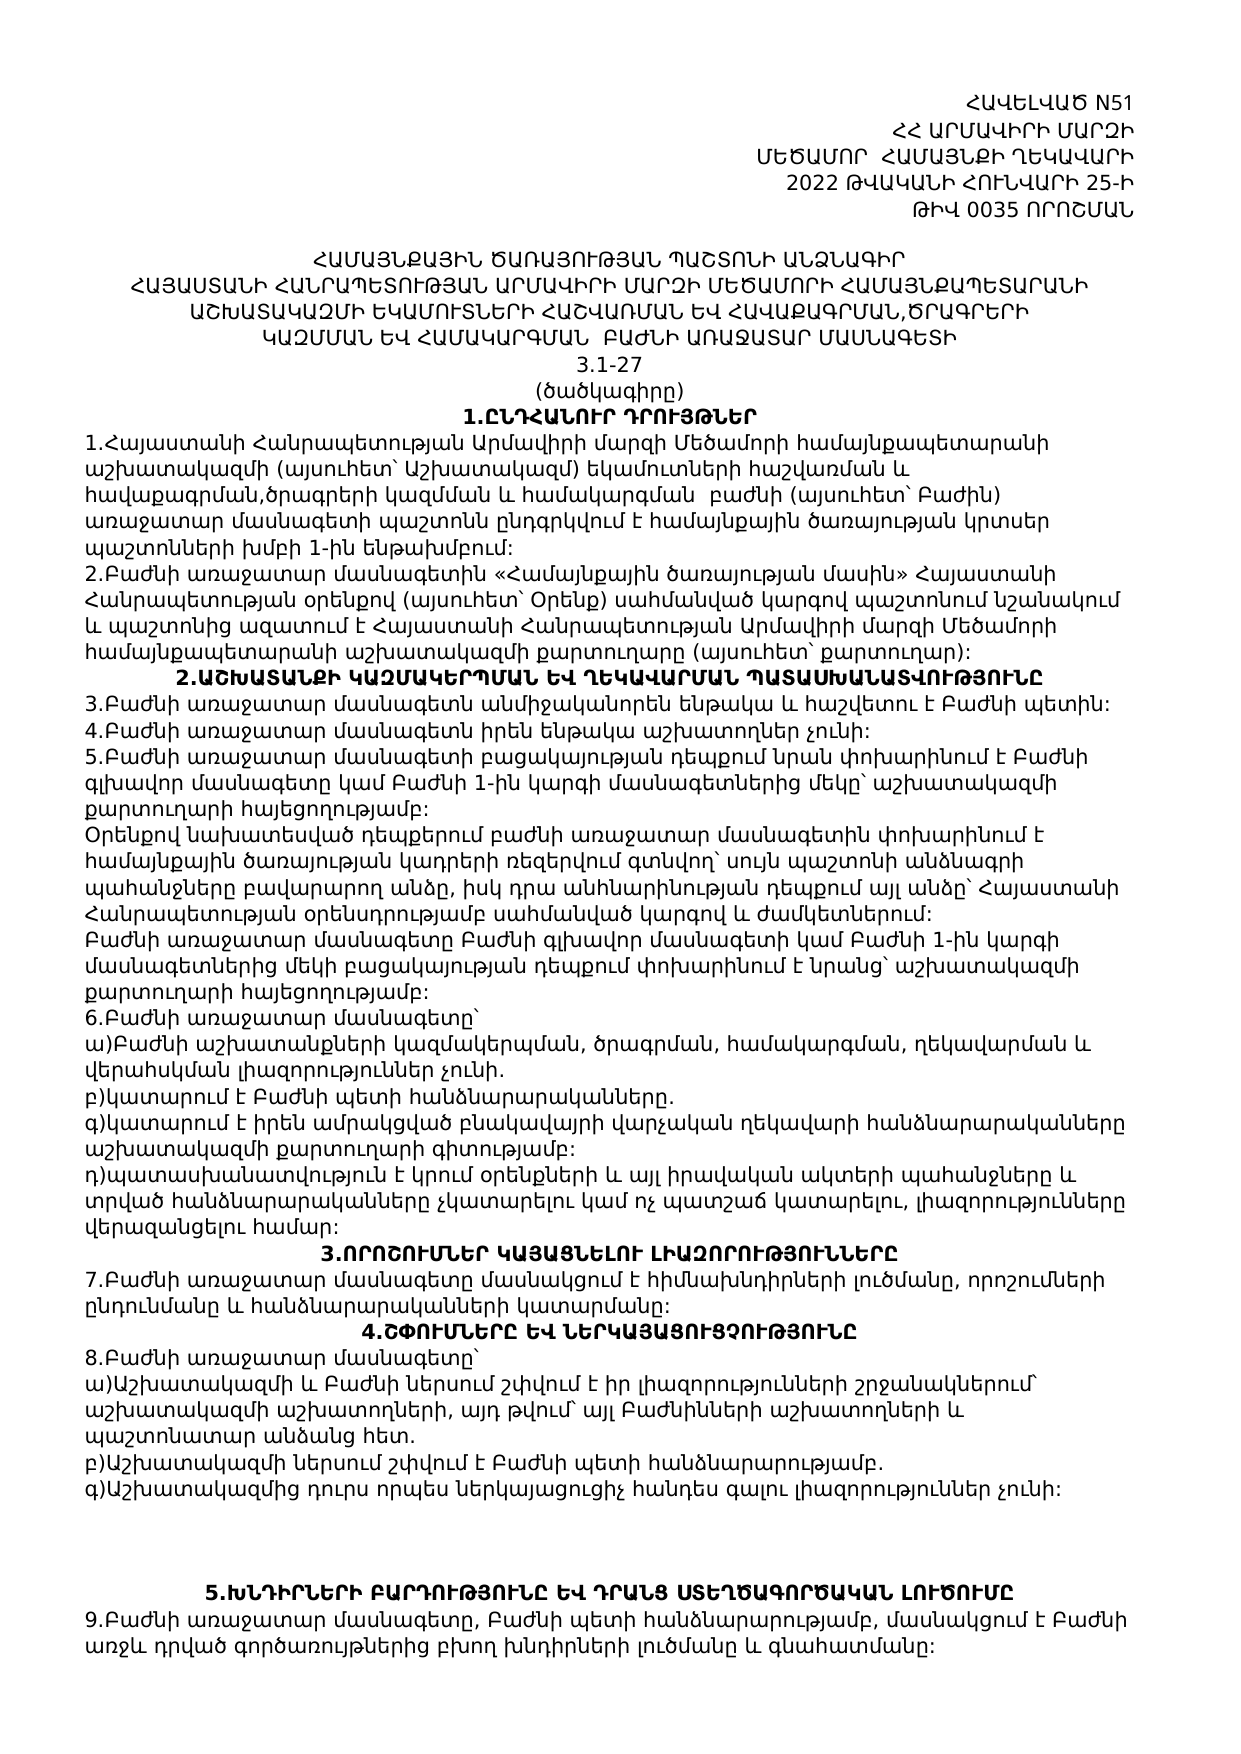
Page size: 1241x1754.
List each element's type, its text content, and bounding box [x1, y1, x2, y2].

text 3.ՈՐՈՇՈՒՄՆԵՐ ԿԱՅԱՑՆԵԼՈՒ ԼԻԱԶՈՐՈՒԹՅՈՒՆՆԵՐԸ [84, 1242, 1134, 1266]
text 7.Բաժնի առաջատար մասնագետը մասնակցում է հիմնախնդիրների լուծմանը, որոշումների ընդունմանը և հանձնարարականների կատարմանը: [84, 1268, 1134, 1318]
text 5.ԽՆԴԻՐՆԵՐԻ ԲԱՐԴՈՒԹՅՈՒՆԸ ԵՎ ԴՐԱՆՑ ՍՏԵՂԾԱԳՈՐԾԱԿԱՆ ԼՈՒԾՈՒՄԸ [84, 1581, 1134, 1606]
text 1.ԸՆԴՀԱՆՈՒՐ ԴՐՈՒՅԹՆԵՐ [84, 405, 1134, 429]
text (ծածկագիրը) [84, 379, 1134, 403]
text 2022 ԹՎԱԿԱՆԻ ՀՈՒՆՎԱՐԻ 25-Ի [527, 171, 1134, 196]
text բ)կատարում է Բաժնի պետի հանձնարարականները. [84, 1085, 1134, 1109]
text 1.Հայաստանի Հանրապետության Արմավիրի մարզի Մեծամորի համայնքապետարանի աշխատակազմի (այսուհետ՝ Աշխատակազմ) եկամուտների հաշվառման և հավաքագրման,ծրագրերի կազմման և համակարգման բաժնի (այսուհետ՝ Բաժին) առաջատար մասնագետի պաշտոնն ընդգրկվում է համայնքային ծառայության կրտսեր պաշտոնների խմբի 1-ին ենթախմբում: [84, 431, 1134, 560]
text ԹԻՎ 0035 ՈՐՈՇՄԱՆ [747, 198, 1134, 222]
text ՄԵԾԱՄՈՐ ՀԱՄԱՅՆՔԻ ՂԵԿԱՎԱՐԻ [601, 145, 1134, 169]
text գ)Աշխատակազմից դուրս որպես ներկայացուցիչ հանդես գալու լիազորություններ չունի: [84, 1477, 1134, 1501]
text 5.Բաժնի առաջատար մասնագետի բացակայության դեպքում նրան փոխարինում է Բաժնի գլխավոր մասնագետը կամ Բաժնի 1-ին կարգի մասնագետներից մեկը՝ աշխատակազմի քարտուղարի հայեցողությամբ: [84, 745, 1134, 821]
text 3.1-27 [84, 353, 1134, 377]
text բ)Աշխատակազմի ներսում շփվում է Բաժնի պետի հանձնարարությամբ. [84, 1451, 1134, 1475]
text Բաժնի առաջատար մասնագետը Բաժնի գլխավոր մասնագետի կամ Բաժնի 1-ին կարգի մասնագետներից մեկի բացակայության դեպքում փոխարինում է նրանց՝ աշխատակազմի քարտուղարի հայեցողությամբ: [84, 928, 1134, 1004]
text ՀԱՎԵԼՎԱԾ N51 [601, 88, 1134, 117]
text 4.Բաժնի առաջատար մասնագետն իրեն ենթակա աշխատողներ չունի: [84, 719, 1134, 743]
text ա)Բաժնի աշխատանքների կազմակերպման, ծրագրման, համակարգման, ղեկավարման և վերահսկման լիազորություններ չունի. [84, 1032, 1134, 1083]
text ա)Աշխատակազմի և Բաժնի ներսում շփվում է իր լիազորությունների շրջանակներում՝ աշխատակազմի աշխատողների, այդ թվում՝ այլ Բաժնինների աշխատողների և պաշտոնատար անձանց հետ. [84, 1372, 1134, 1449]
text Օրենքով նախատեսված դեպքերում բաժնի առաջատար մասնագետին փոխարինում է համայնքային ծառայության կադրերի ռեզերվում գտնվող՝ սույն պաշտոնի անձնագրի պահանջները բավարարող անձը, իսկ դրա անհնարինության դեպքում այլ անձը՝ Հայաստանի Հանրապետության օրենսդրությամբ սահմանված կարգով և ժամկետներում: [84, 823, 1134, 926]
text դ)պատասխանատվություն է կրում օրենքների և այլ իրավական ակտերի պահանջները և տրված հանձնարարականները չկատարելու կամ ոչ պատշաճ կատարելու, լիազորությունները վերազանցելու համար: [84, 1163, 1134, 1240]
text 8.Բաժնի առաջատար մասնագետը՝ [84, 1346, 1134, 1370]
text ՀՀ ԱՐՄԱՎԻՐԻ ՄԱՐԶԻ [601, 119, 1134, 143]
text 2.ԱՇԽԱՏԱՆՔԻ ԿԱԶՄԱԿԵՐՊՄԱՆ ԵՎ ՂԵԿԱՎԱՐՄԱՆ ՊԱՏԱՍԽԱՆԱՏՎՈՒԹՅՈՒՆԸ [84, 666, 1134, 691]
text 6.Բաժնի առաջատար մասնագետը՝ [84, 1006, 1134, 1031]
text 4.ՇՓՈՒՄՆԵՐԸ ԵՎ ՆԵՐԿԱՅԱՑՈՒՑՉՈՒԹՅՈՒՆԸ [84, 1320, 1134, 1344]
text գ)կատարում է իրեն ամրակցված բնակավայրի վարչական ղեկավարի հանձնարարականները աշխատակազմի քարտուղարի գիտությամբ: [84, 1111, 1134, 1161]
text ՀԱՅԱՍՏԱՆԻ ՀԱՆՐԱՊԵՏՈՒԹՅԱՆ ԱՐՄԱՎԻՐԻ ՄԱՐԶԻ ՄԵԾԱՄՈՐԻ ՀԱՄԱՅՆՔԱՊԵՏԱՐԱՆԻ [84, 274, 1134, 298]
text 2.Բաժնի առաջատար մասնագետին «Համայնքային ծառայության մասին» Հայաստանի Հանրապետության օրենքով (այսուհետ՝ Օրենք) սահմանված կարգով պաշտոնում նշանակում և պաշտոնից ազատում է Հայաստանի Հանրապետության Արմավիրի մարզի Մեծամորի համայնքապետարանի աշխատակազմի քարտուղարը (այսուհետ՝ քարտուղար): [84, 562, 1134, 664]
text 9.Բաժնի առաջատար մասնագետը, Բաժնի պետի հանձնարարությամբ, մասնակցում է Բաժնի առջև դրված գործառույթներից բխող խնդիրների լուծմանը և գնահատմանը: [84, 1608, 1134, 1658]
text 3.Բաժնի առաջատար մասնագետն անմիջականորեն ենթակա և հաշվետու է Բաժնի պետին: [84, 692, 1134, 717]
text ՀԱՄԱՅՆՔԱՅԻՆ ԾԱՌԱՅՈՒԹՅԱՆ ՊԱՇՏՈՆԻ ԱՆՁՆԱԳԻՐ [84, 248, 1134, 272]
text ԱՇԽԱՏԱԿԱԶՄԻ ԵԿԱՄՈՒՏՆԵՐԻ ՀԱՇՎԱՌՄԱՆ ԵՎ ՀԱՎԱՔԱԳՐՄԱՆ,ԾՐԱԳՐԵՐԻ ԿԱԶՄՄԱՆ ԵՎ ՀԱՄԱԿԱՐԳՄԱՆ ԲԱԺՆԻ ԱՌԱՋԱՏԱՐ ՄԱՍՆԱԳԵՏԻ [84, 300, 1134, 351]
